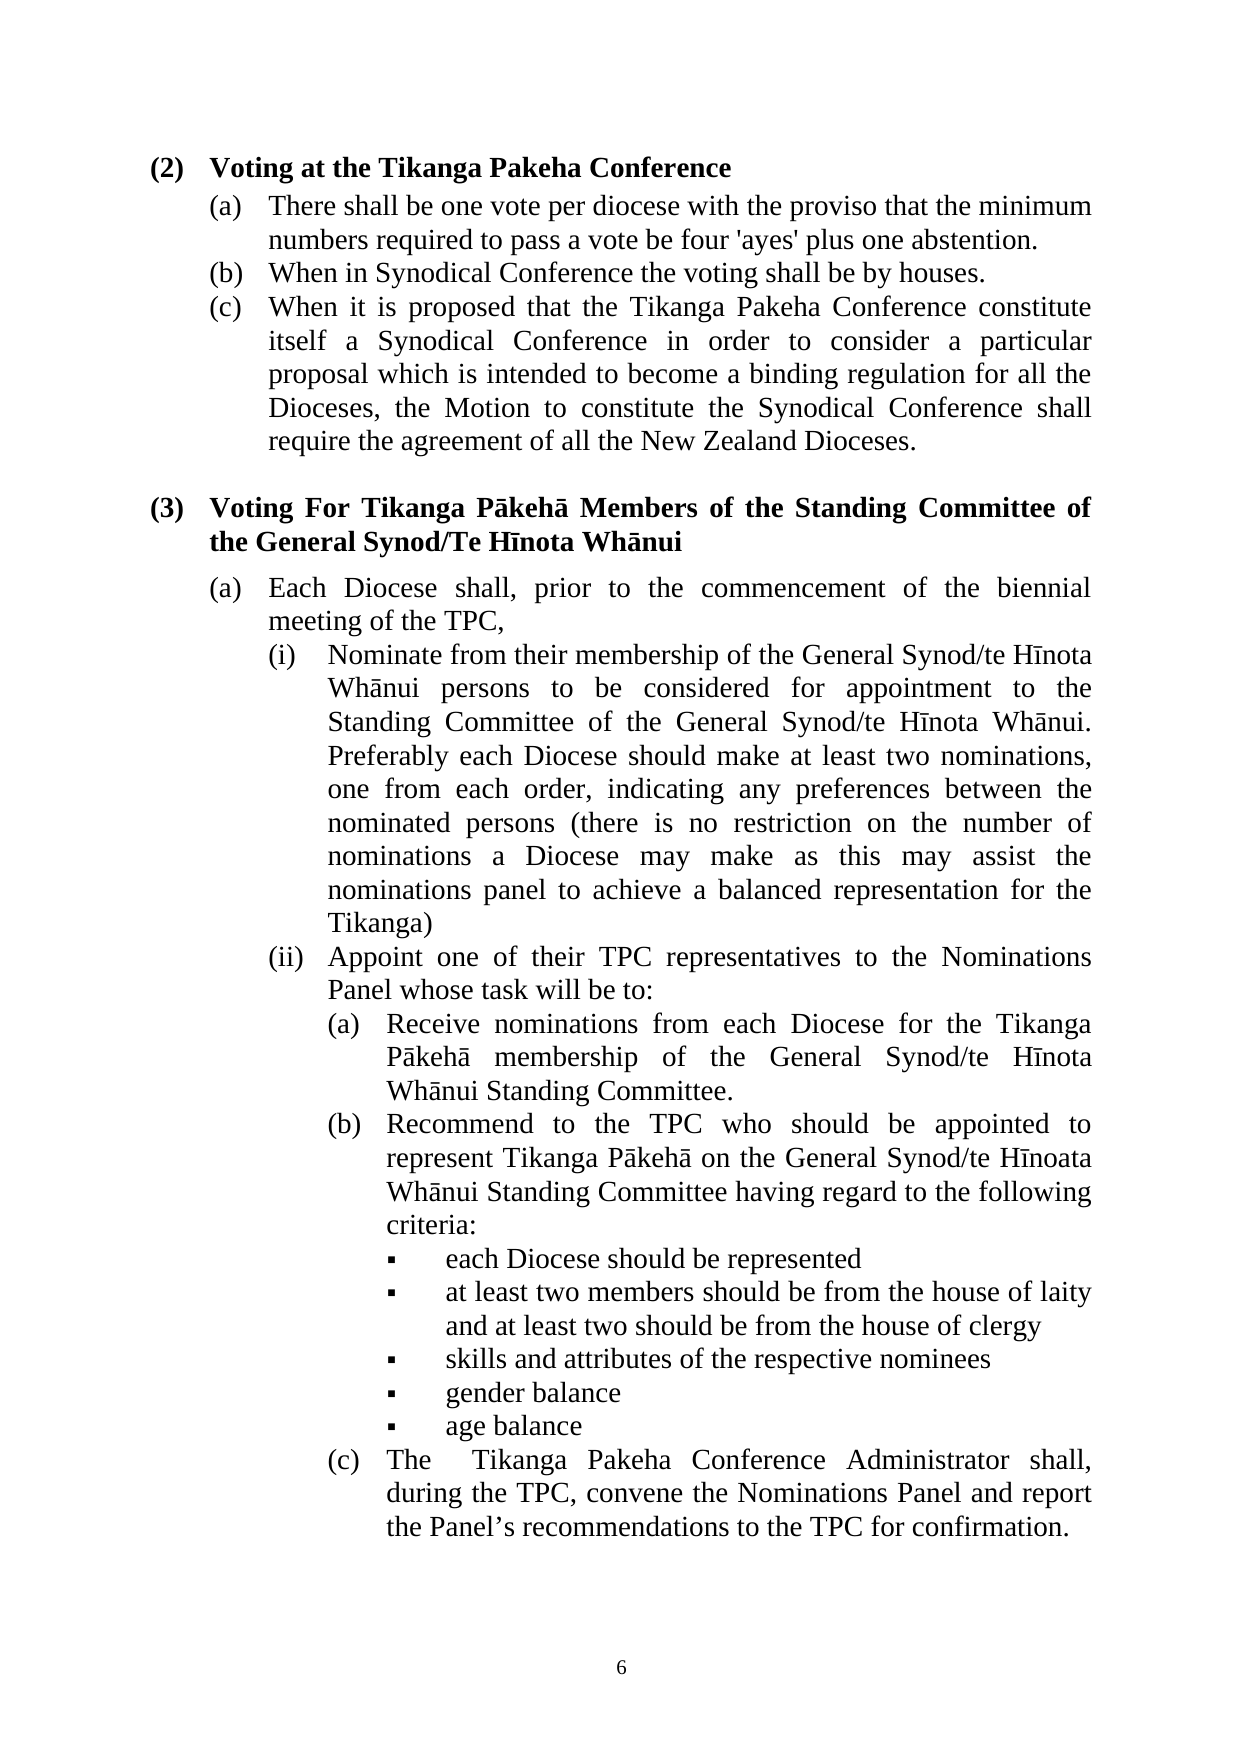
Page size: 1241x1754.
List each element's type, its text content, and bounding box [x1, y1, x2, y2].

text (b) Recommend to the TPC who should be appointed to represent Tikanga Pākehā on the General Synod/te Hīnoata Whānui Standing Committee having regard to the following criteria: [327, 1107, 1093, 1241]
text (3) Voting For Tikanga Pākehā Members of the Standing Committee of the General Synod/Te Hīnota Whānui [150, 490, 1093, 557]
list skills and attributes of the respective nominees [386, 1341, 1093, 1375]
text (a) Each Diocese shall, prior to the commencement of the biennial meeting of the TPC, [209, 570, 1093, 637]
text (a) There shall be one vote per diocese with the proviso that the minimum numbers required to pass a vote be four 'ayes' plus one abstention. [209, 188, 1093, 256]
list gender balance [386, 1375, 1093, 1408]
text (c) When it is proposed that the Tikanga Pakeha Conference constitute itself a Synodical Conference in order to consider a particular proposal which is intended to become a binding regulation for all the Dioceses, the Motion to constitute the Synodical Conference shall require the agreement of all the New Zealand Dioceses. [209, 289, 1093, 457]
text (2) Voting at the Tikanga Pakeha Conference [150, 150, 1093, 183]
text (ii) Appoint one of their TPC representatives to the Nominations Panel whose task will be to: [268, 939, 1093, 1006]
list each Diocese should be represented [386, 1241, 1093, 1274]
list age balance [386, 1408, 1093, 1442]
text (i) Nominate from their membership of the General Synod/te Hīnota Whānui persons to be considered for appointment to the Standing Committee of the General Synod/te Hīnota Whānui. Preferably each Diocese should make at least two nominations, one from each order, indicating any preferences between the nominated persons (there is no restriction on the number of nominations a Diocese may make as this may assist the nominations panel to achieve a balanced representation for the Tikanga) [268, 637, 1093, 939]
text (c) The Tikanga Pakeha Conference Administrator shall, during the TPC, convene the Nominations Panel and report the Panel’s recommendations to the TPC for confirmation. [327, 1442, 1093, 1543]
text (a) Receive nominations from each Diocese for the Tikanga Pākehā membership of the General Synod/te Hīnota Whānui Standing Committee. [327, 1006, 1093, 1107]
list at least two members should be from the house of laity and at least two should be from the house of clergy [386, 1274, 1093, 1341]
text (b) When in Synodical Conference the voting shall be by houses. [209, 256, 1093, 289]
